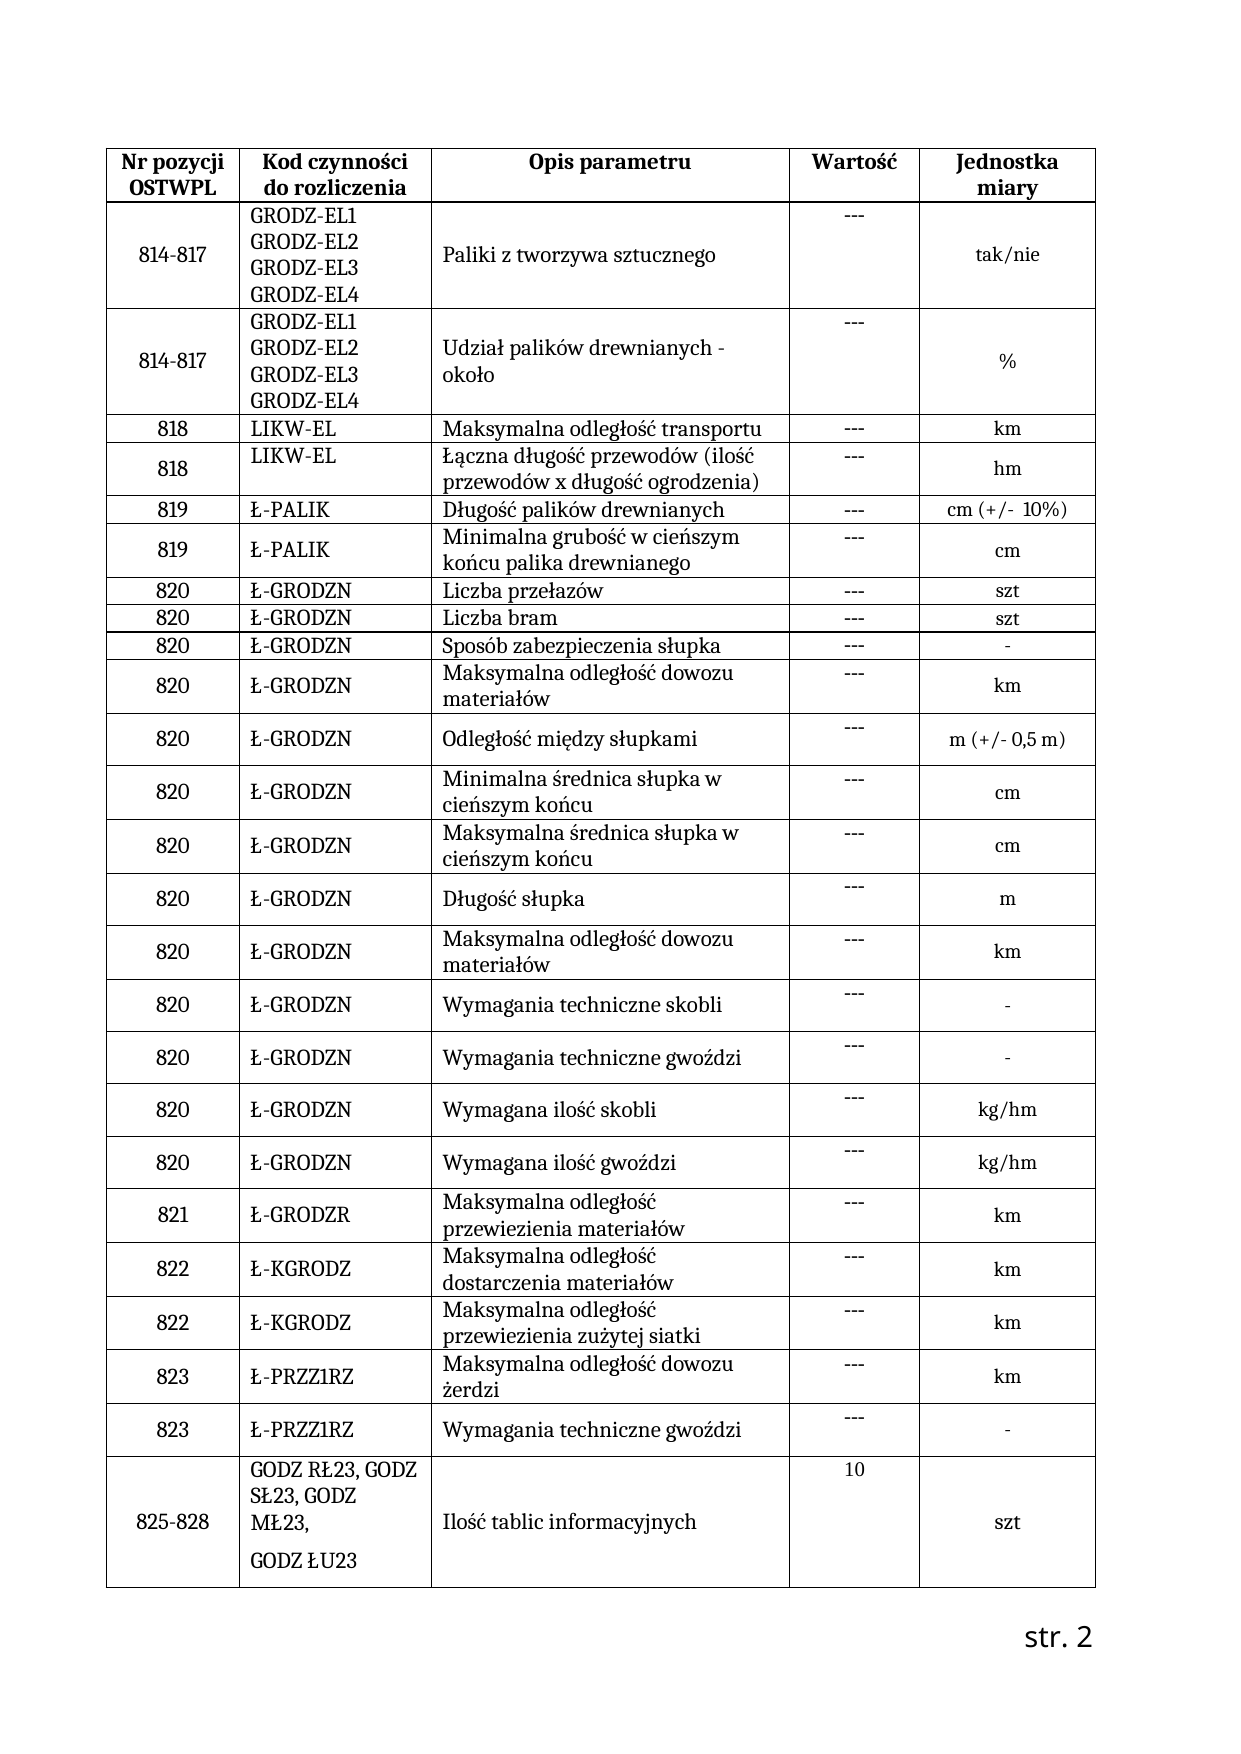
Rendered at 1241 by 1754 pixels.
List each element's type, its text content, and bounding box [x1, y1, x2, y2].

table_cell hm [920, 443, 1095, 495]
table_cell LIKW-EL [240, 415, 431, 442]
table_cell --- [790, 443, 919, 495]
table_cell 819 [107, 524, 239, 577]
table_cell Ł-KGRODZ [240, 1243, 431, 1296]
table_cell --- [790, 926, 919, 978]
table_cell --- [790, 496, 919, 523]
table_cell --- [790, 1137, 919, 1188]
table_cell cm [920, 524, 1095, 577]
table_cell 820 [107, 820, 239, 872]
table_cell --- [790, 820, 919, 872]
table_cell Wymagania techniczne gwoździ [432, 1032, 789, 1083]
table_cell --- [790, 1032, 919, 1083]
table_cell Ł-GRODZN [240, 714, 431, 765]
table_cell Maksymalna odległość przewiezienia zużytej siatki [432, 1297, 789, 1349]
table_cell Paliki z tworzywa sztucznego [432, 203, 789, 308]
table_cell 825-828 [107, 1457, 239, 1587]
table_cell 820 [107, 633, 239, 659]
table_cell Ł-GRODZN [240, 1032, 431, 1083]
table_cell --- [790, 874, 919, 925]
table_cell --- [790, 1084, 919, 1136]
table_cell Maksymalna odległość dowozu materiałów [432, 660, 789, 712]
table_cell Sposób zabezpieczenia słupka [432, 633, 789, 659]
table_cell Ł-GRODZN [240, 660, 431, 712]
table_cell km [920, 1189, 1095, 1242]
table_cell 820 [107, 766, 239, 819]
table_cell Liczba przełazów [432, 578, 789, 604]
table_cell km [920, 1243, 1095, 1296]
table_cell km [920, 926, 1095, 978]
table_cell Maksymalna odległość transportu [432, 415, 789, 442]
table_cell 820 [107, 605, 239, 631]
table_cell Ł-PALIK [240, 496, 431, 523]
table_cell 820 [107, 578, 239, 604]
table_cell --- [790, 309, 919, 414]
table_cell Ł-GRODZN [240, 1137, 431, 1188]
table_cell Ł-GRODZN [240, 633, 431, 659]
table_cell km [920, 415, 1095, 442]
table_cell Ilość tablic informacyjnych [432, 1457, 789, 1587]
table_cell Długość słupka [432, 874, 789, 925]
table_cell szt [920, 1457, 1095, 1587]
table_cell 820 [107, 1032, 239, 1083]
table_cell 814-817 [107, 203, 239, 308]
table_cell Ł-GRODZR [240, 1189, 431, 1242]
table_cell km [920, 1297, 1095, 1349]
table_cell cm (+/- 10%) [920, 496, 1095, 523]
table_cell kg/hm [920, 1137, 1095, 1188]
table_cell Maksymalna średnica słupka w cieńszym końcu [432, 820, 789, 872]
table_cell 820 [107, 874, 239, 925]
table_cell szt [920, 605, 1095, 631]
table_cell --- [790, 203, 919, 308]
table_cell --- [790, 1189, 919, 1242]
table_cell 822 [107, 1297, 239, 1349]
table_cell --- [790, 605, 919, 631]
table_cell Ł-KGRODZ [240, 1297, 431, 1349]
table_header Wartość [790, 149, 919, 201]
table_cell szt [920, 578, 1095, 604]
table_cell Wymagana ilość skobli [432, 1084, 789, 1136]
table_cell Udział palików drewnianych - około [432, 309, 789, 414]
table_cell - [920, 980, 1095, 1031]
table_cell 820 [107, 1084, 239, 1136]
table_cell --- [790, 415, 919, 442]
table_cell 819 [107, 496, 239, 523]
table_cell 820 [107, 660, 239, 712]
table_cell --- [790, 714, 919, 765]
table_cell Wymagania techniczne gwoździ [432, 1404, 789, 1456]
table_cell 818 [107, 443, 239, 495]
table_cell Ł-GRODZN [240, 605, 431, 631]
table_cell 820 [107, 980, 239, 1031]
table_cell Ł-GRODZN [240, 820, 431, 872]
table_cell --- [790, 766, 919, 819]
table_cell 821 [107, 1189, 239, 1242]
table_cell Ł-GRODZN [240, 926, 431, 978]
table_cell Liczba bram [432, 605, 789, 631]
table_cell - [920, 1404, 1095, 1456]
table_cell % [920, 309, 1095, 414]
table_cell 820 [107, 1137, 239, 1188]
table_cell Ł-GRODZN [240, 980, 431, 1031]
table_cell --- [790, 660, 919, 712]
table_cell --- [790, 1243, 919, 1296]
table_cell Maksymalna odległość dowozu materiałów [432, 926, 789, 978]
table_cell 10 [790, 1457, 919, 1587]
table_cell Maksymalna odległość dostarczenia materiałów [432, 1243, 789, 1296]
table_cell --- [790, 578, 919, 604]
table_header Jednostka miary [920, 149, 1095, 201]
table_cell --- [790, 1350, 919, 1403]
table_cell GRODZ-EL1 GRODZ-EL2 GRODZ-EL3 GRODZ-EL4 [240, 203, 431, 308]
table_cell 823 [107, 1350, 239, 1403]
table_cell 820 [107, 714, 239, 765]
table_cell --- [790, 1297, 919, 1349]
table_cell Łączna długość przewodów (ilość przewodów x długość ogrodzenia) [432, 443, 789, 495]
table_cell 822 [107, 1243, 239, 1296]
table_cell --- [790, 980, 919, 1031]
table_cell --- [790, 524, 919, 577]
table_cell 823 [107, 1404, 239, 1456]
table_cell - [920, 1032, 1095, 1083]
table_cell GRODZ-EL1 GRODZ-EL2 GRODZ-EL3 GRODZ-EL4 [240, 309, 431, 414]
table_cell Wymagana ilość gwoździ [432, 1137, 789, 1188]
table_cell --- [790, 633, 919, 659]
table_header Nr pozycji OSTWPL [107, 149, 239, 201]
table_cell km [920, 1350, 1095, 1403]
table_cell Maksymalna odległość dowozu żerdzi [432, 1350, 789, 1403]
table_cell tak/nie [920, 203, 1095, 308]
table_cell m [920, 874, 1095, 925]
table_cell kg/hm [920, 1084, 1095, 1136]
table_cell 818 [107, 415, 239, 442]
table_cell Ł-PRZZ1RZ [240, 1404, 431, 1456]
table_cell Minimalna średnica słupka w cieńszym końcu [432, 766, 789, 819]
table_cell --- [790, 1404, 919, 1456]
table_cell km [920, 660, 1095, 712]
table_cell - [920, 633, 1095, 659]
table_header Kod czynności do rozliczenia [240, 149, 431, 201]
table_cell Ł-PALIK [240, 524, 431, 577]
table_cell Odległość między słupkami [432, 714, 789, 765]
table_cell Maksymalna odległość przewiezienia materiałów [432, 1189, 789, 1242]
table_cell Ł-GRODZN [240, 1084, 431, 1136]
table_cell Minimalna grubość w cieńszym końcu palika drewnianego [432, 524, 789, 577]
table_cell 820 [107, 926, 239, 978]
table_cell Długość palików drewnianych [432, 496, 789, 523]
table_cell Ł-GRODZN [240, 578, 431, 604]
table_cell cm [920, 766, 1095, 819]
table_cell Wymagania techniczne skobli [432, 980, 789, 1031]
table_cell Ł-PRZZ1RZ [240, 1350, 431, 1403]
table_cell cm [920, 820, 1095, 872]
table_cell Ł-GRODZN [240, 766, 431, 819]
table_cell Ł-GRODZN [240, 874, 431, 925]
table_cell m (+/- 0,5 m) [920, 714, 1095, 765]
table_cell LIKW-EL [240, 443, 431, 495]
table_header Opis parametru [432, 149, 789, 201]
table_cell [240, 1457, 431, 1587]
table_cell 814-817 [107, 309, 239, 414]
